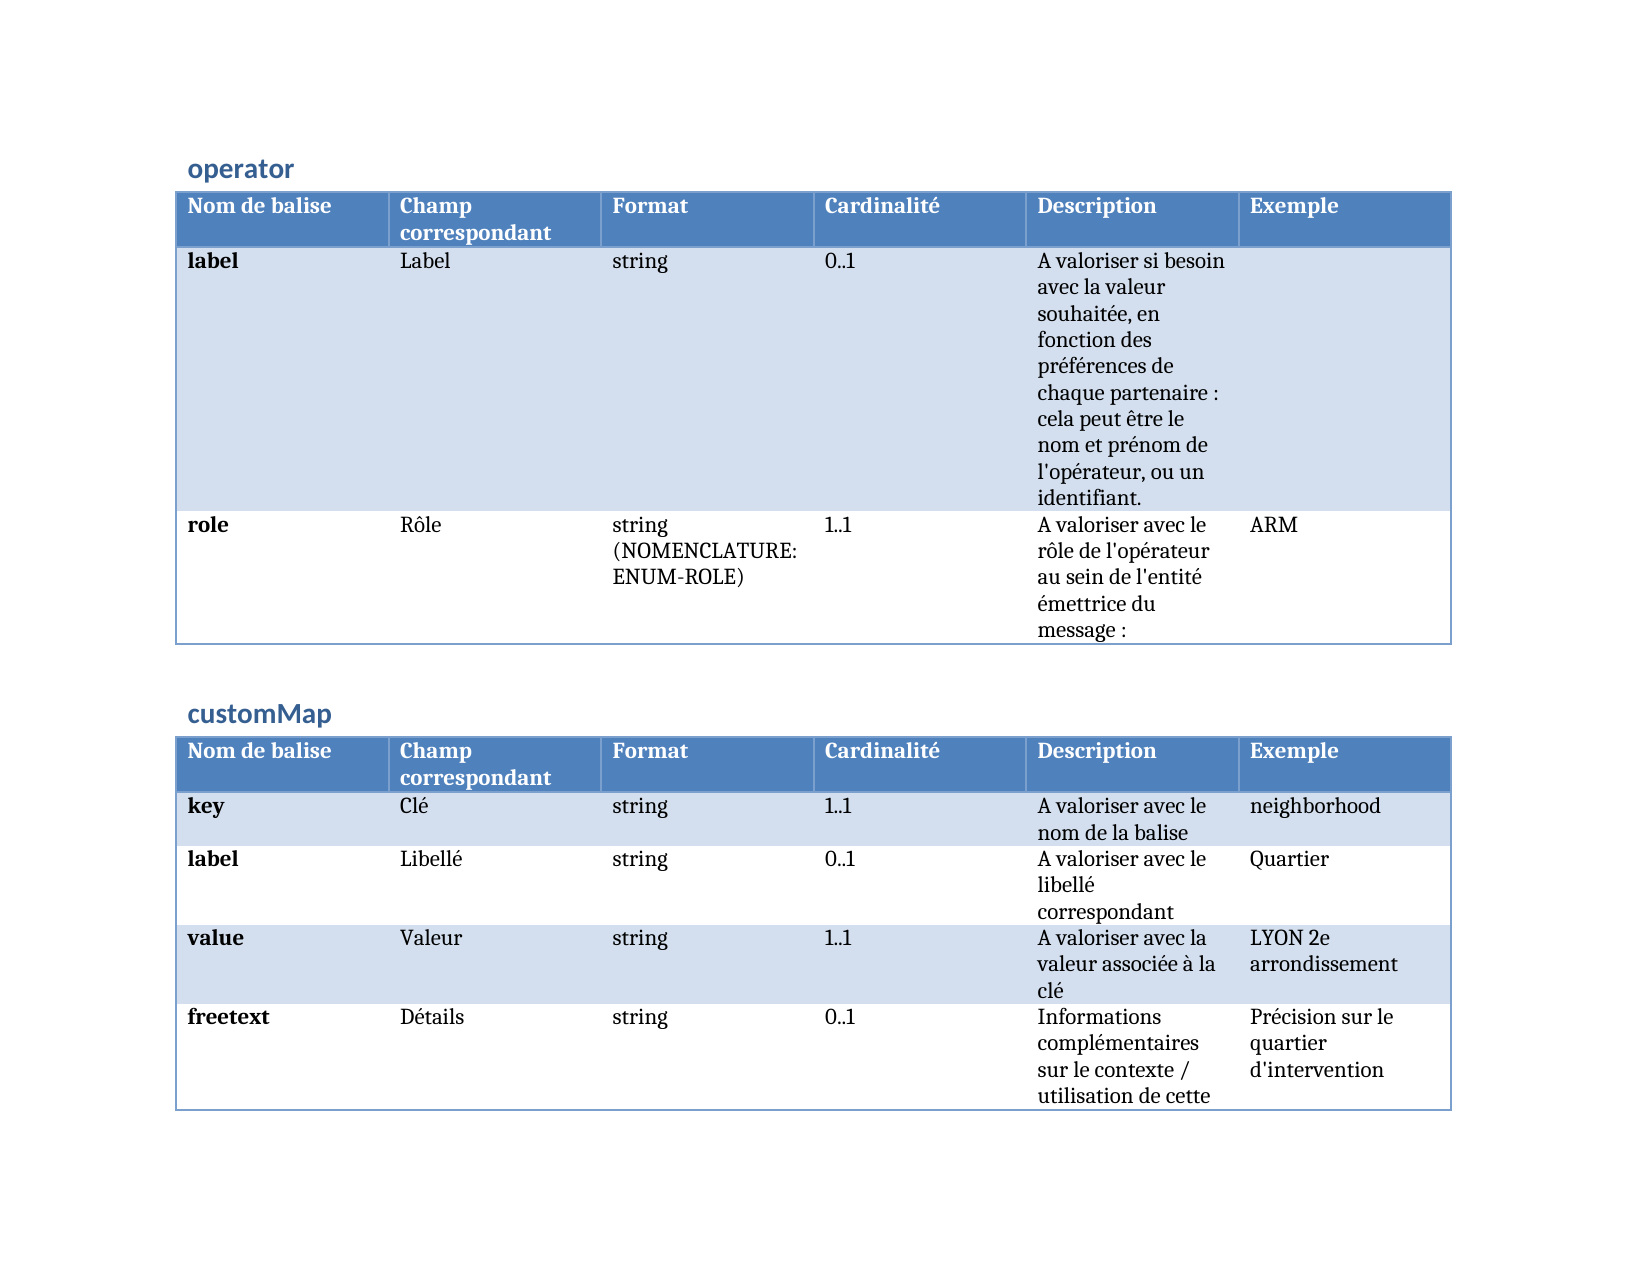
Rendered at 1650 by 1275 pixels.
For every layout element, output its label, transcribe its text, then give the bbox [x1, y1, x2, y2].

table_header Format [602, 193, 813, 246]
table_header Description [1027, 738, 1238, 791]
table_cell string [601, 248, 814, 511]
table_header Cardinalité [815, 193, 1025, 246]
table_cell string [601, 925, 814, 1004]
table_cell A valoriser avec la valeur associée à la clé [1026, 925, 1239, 1004]
table_cell Quartier [1239, 846, 1450, 925]
table_cell [1239, 248, 1450, 511]
table_cell Valeur [389, 925, 601, 1004]
table_cell 1..1 [814, 511, 1026, 643]
table_cell 1..1 [814, 793, 1026, 846]
table_cell Rôle [389, 511, 601, 643]
table_cell key [177, 793, 389, 846]
table_cell value [177, 925, 389, 1004]
table_cell neighborhood [1239, 793, 1450, 846]
table_header Description [1027, 193, 1238, 246]
subtitle customMap [187, 695, 1462, 731]
table_cell Clé [389, 793, 601, 846]
table_cell freetext [177, 1004, 389, 1109]
table_header Exemple [1240, 193, 1450, 246]
table_cell 0..1 [814, 248, 1026, 511]
table_header Format [602, 738, 813, 791]
table_cell A valoriser avec le nom de la balise [1026, 793, 1239, 846]
table_header Nom de balise [177, 193, 388, 246]
table_header Exemple [1240, 738, 1450, 791]
table_cell Détails [389, 1004, 601, 1109]
table_cell A valoriser avec le libellé correspondant [1026, 846, 1239, 925]
table_header Nom de balise [177, 738, 388, 791]
table_cell label [177, 248, 389, 511]
table_cell string [601, 793, 814, 846]
table_header Champ correspondant [390, 193, 600, 246]
table_cell string [601, 1004, 814, 1109]
table_cell LYON 2e arrondissement [1239, 925, 1450, 1004]
table_cell string [601, 846, 814, 925]
table_cell 0..1 [814, 846, 1026, 925]
table_cell Label [389, 248, 601, 511]
table_cell label [177, 846, 389, 925]
table_cell string (NOMENCLATURE: ENUM-ROLE) [601, 511, 814, 643]
table_cell ARM [1239, 511, 1450, 643]
table_cell A valoriser si besoin avec la valeur souhaitée, en fonction des préférences de chaque partenaire : cela peut être le nom et prénom de l'opérateur, ou un identifiant. [1026, 248, 1239, 511]
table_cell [1026, 1004, 1239, 1109]
table_cell role [177, 511, 389, 643]
table_cell A valoriser avec le rôle de l'opérateur au sein de l'entité émettrice du message : [1026, 511, 1239, 643]
table_cell Libellé [389, 846, 601, 925]
table_cell 1..1 [814, 925, 1026, 1004]
subtitle operator [187, 150, 1462, 186]
table_header Champ correspondant [390, 738, 600, 791]
table_cell 0..1 [814, 1004, 1026, 1109]
table_header Cardinalité [815, 738, 1025, 791]
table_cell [1239, 1004, 1450, 1109]
